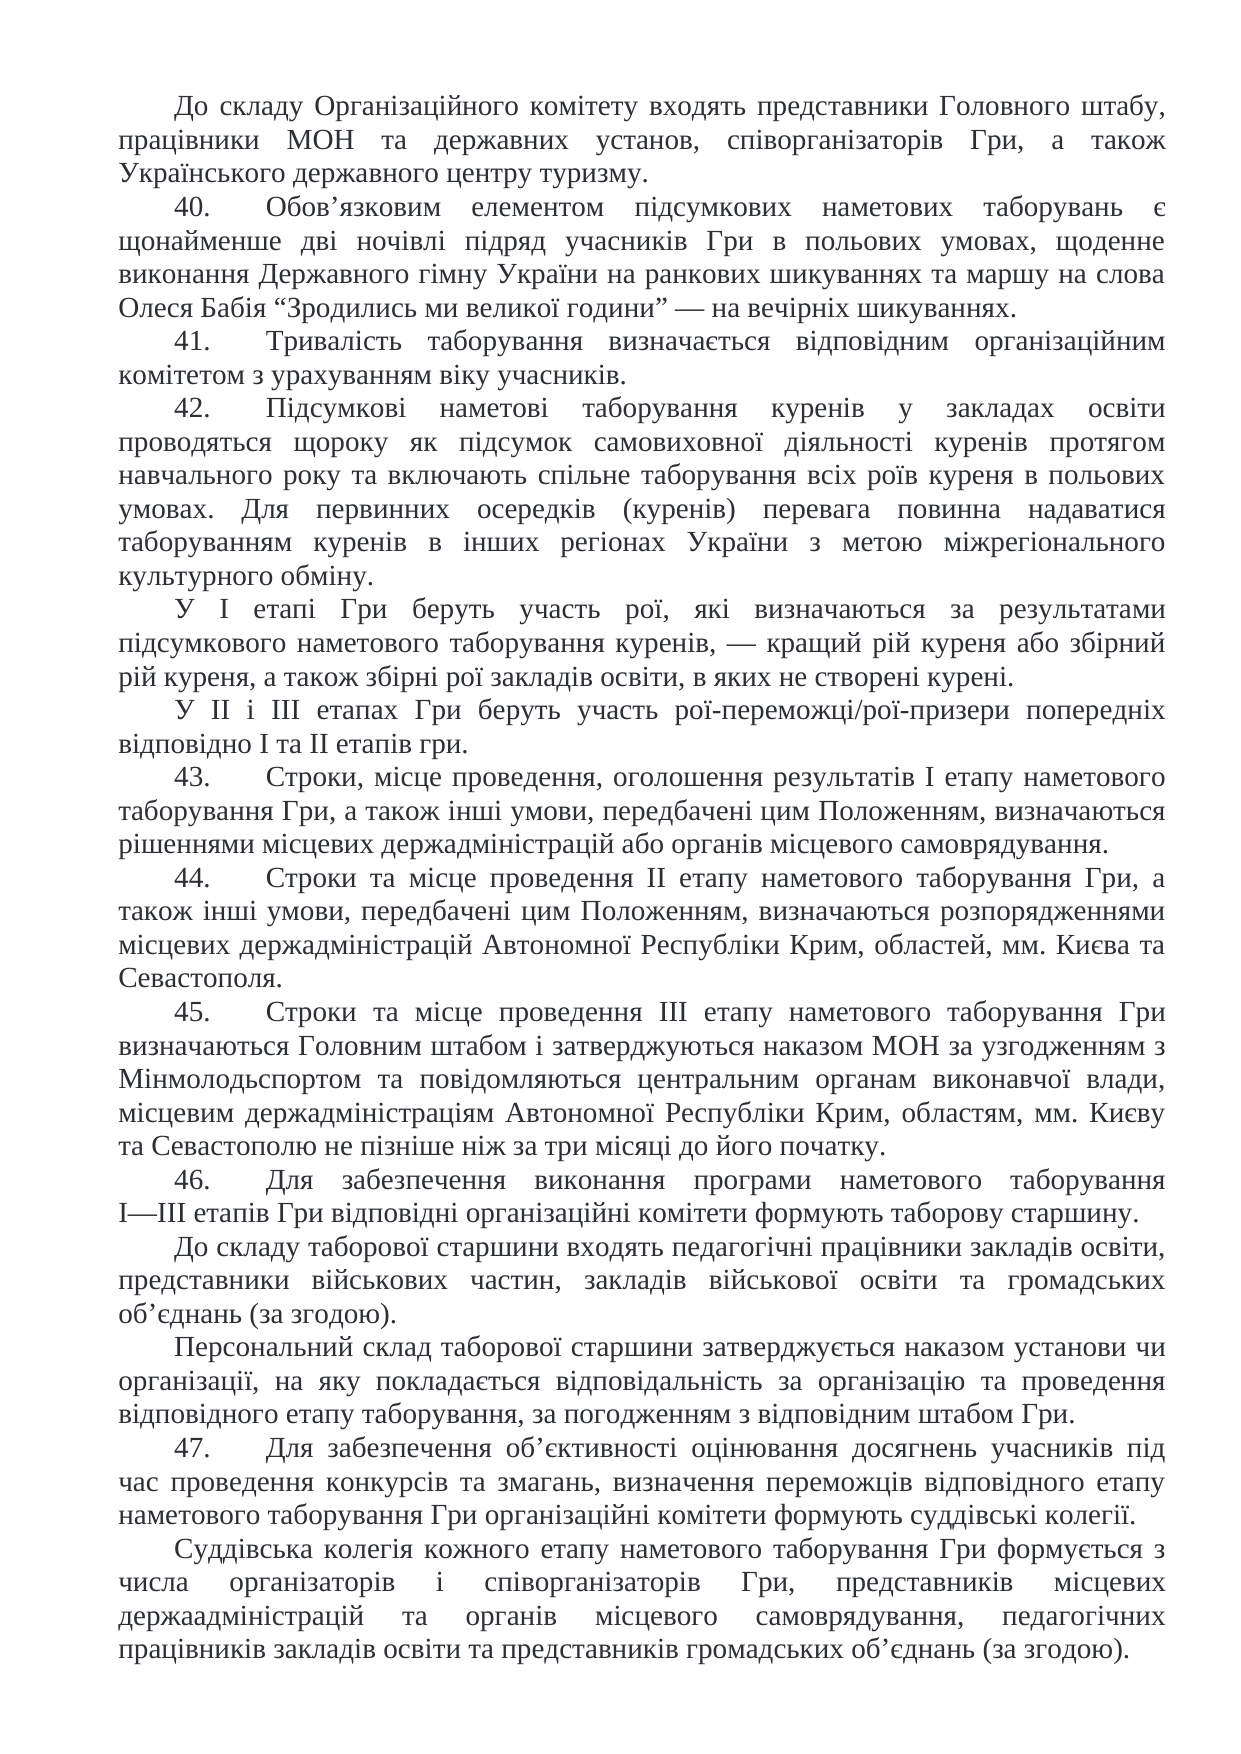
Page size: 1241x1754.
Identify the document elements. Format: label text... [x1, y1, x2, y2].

text Персональний склад таборової старшини затверджується наказом установи чи організації, на яку покладається відповідальність за організацію та проведення відповідного етапу таборування, за погодженням з відповідним штабом Гри. [118, 1329, 1167, 1430]
list Строки, місце проведення, оголошення результатів I етапу наметового таборування Гри, а також інші умови, передбачені цим Положенням, визначаються рішеннями місцевих держадміністрацій або органів місцевого самоврядування. [118, 759, 1167, 860]
text У I етапі Гри беруть участь рої, які визначаються за результатами підсумкового наметового таборування куренів, — кращий рій куреня або збірний рій куреня, а також збірні рої закладів освіти, в яких не створені курені. [118, 592, 1167, 692]
list Строки та місце проведення III етапу наметового таборування Гри визначаються Головним штабом і затверджуються наказом МОН за узгодженням з Мінмолодьспортом та повідомляються центральним органам виконавчої влади, місцевим держадміністраціям Автономної Республіки Крим, областям, мм. Києву та Севастополю не пізніше ніж за три місяці до його початку. [118, 994, 1167, 1162]
list Для забезпечення виконання програми наметового таборування I—III етапів Гри відповідні організаційні комітети формують таборову старшину. [118, 1162, 1167, 1229]
list Обов’язковим елементом підсумкових наметових таборувань є щонайменше дві ночівлі підряд учасників Гри в польових умовах, щоденне виконання Державного гімну України на ранкових шикуваннях та маршу на слова Олеся Бабія “Зродились ми великої години” — на вечірніх шикуваннях. [118, 189, 1167, 323]
text Суддівська колегія кожного етапу наметового таборування Гри формується з числа організаторів і співорганізаторів Гри, представників місцевих держаадміністрацій та органів місцевого самоврядування, педагогічних працівників закладів освіти та представників громадських об’єднань (за згодою). [118, 1531, 1167, 1665]
list Тривалість таборування визначається відповідним організаційним комітетом з урахуванням віку учасників. [118, 323, 1167, 390]
list Строки та місце проведення II етапу наметового таборування Гри, а також інші умови, передбачені цим Положенням, визначаються розпорядженнями місцевих держадміністрацій Автономної Республіки Крим, областей, мм. Києва та Севастополя. [118, 860, 1167, 994]
text До складу таборової старшини входять педагогічні працівники закладів освіти, представники військових частин, закладів військової освіти та громадських об’єднань (за згодою). [118, 1229, 1167, 1329]
list Для забезпечення об’єктивності оцінювання досягнень учасників під час проведення конкурсів та змагань, визначення переможців відповідного етапу наметового таборування Гри організаційні комітети формують суддівські колегії. [118, 1430, 1167, 1531]
text До складу Організаційного комітету входять представники Головного штабу, працівники МОН та державних установ, співорганізаторів Гри, а також Українського державного центру туризму. [118, 88, 1167, 189]
text У II і III етапах Гри беруть участь рої-переможці/рої-призери попередніх відповідно I та II етапів гри. [118, 692, 1167, 759]
list Підсумкові наметові таборування куренів у закладах освіти проводяться щороку як підсумок самовиховної діяльності куренів протягом навчального року та включають спільне таборування всіх роїв куреня в польових умовах. Для первинних осередків (куренів) перевага повинна надаватися таборуванням куренів в інших регіонах України з метою міжрегіонального культурного обміну. [118, 390, 1167, 592]
